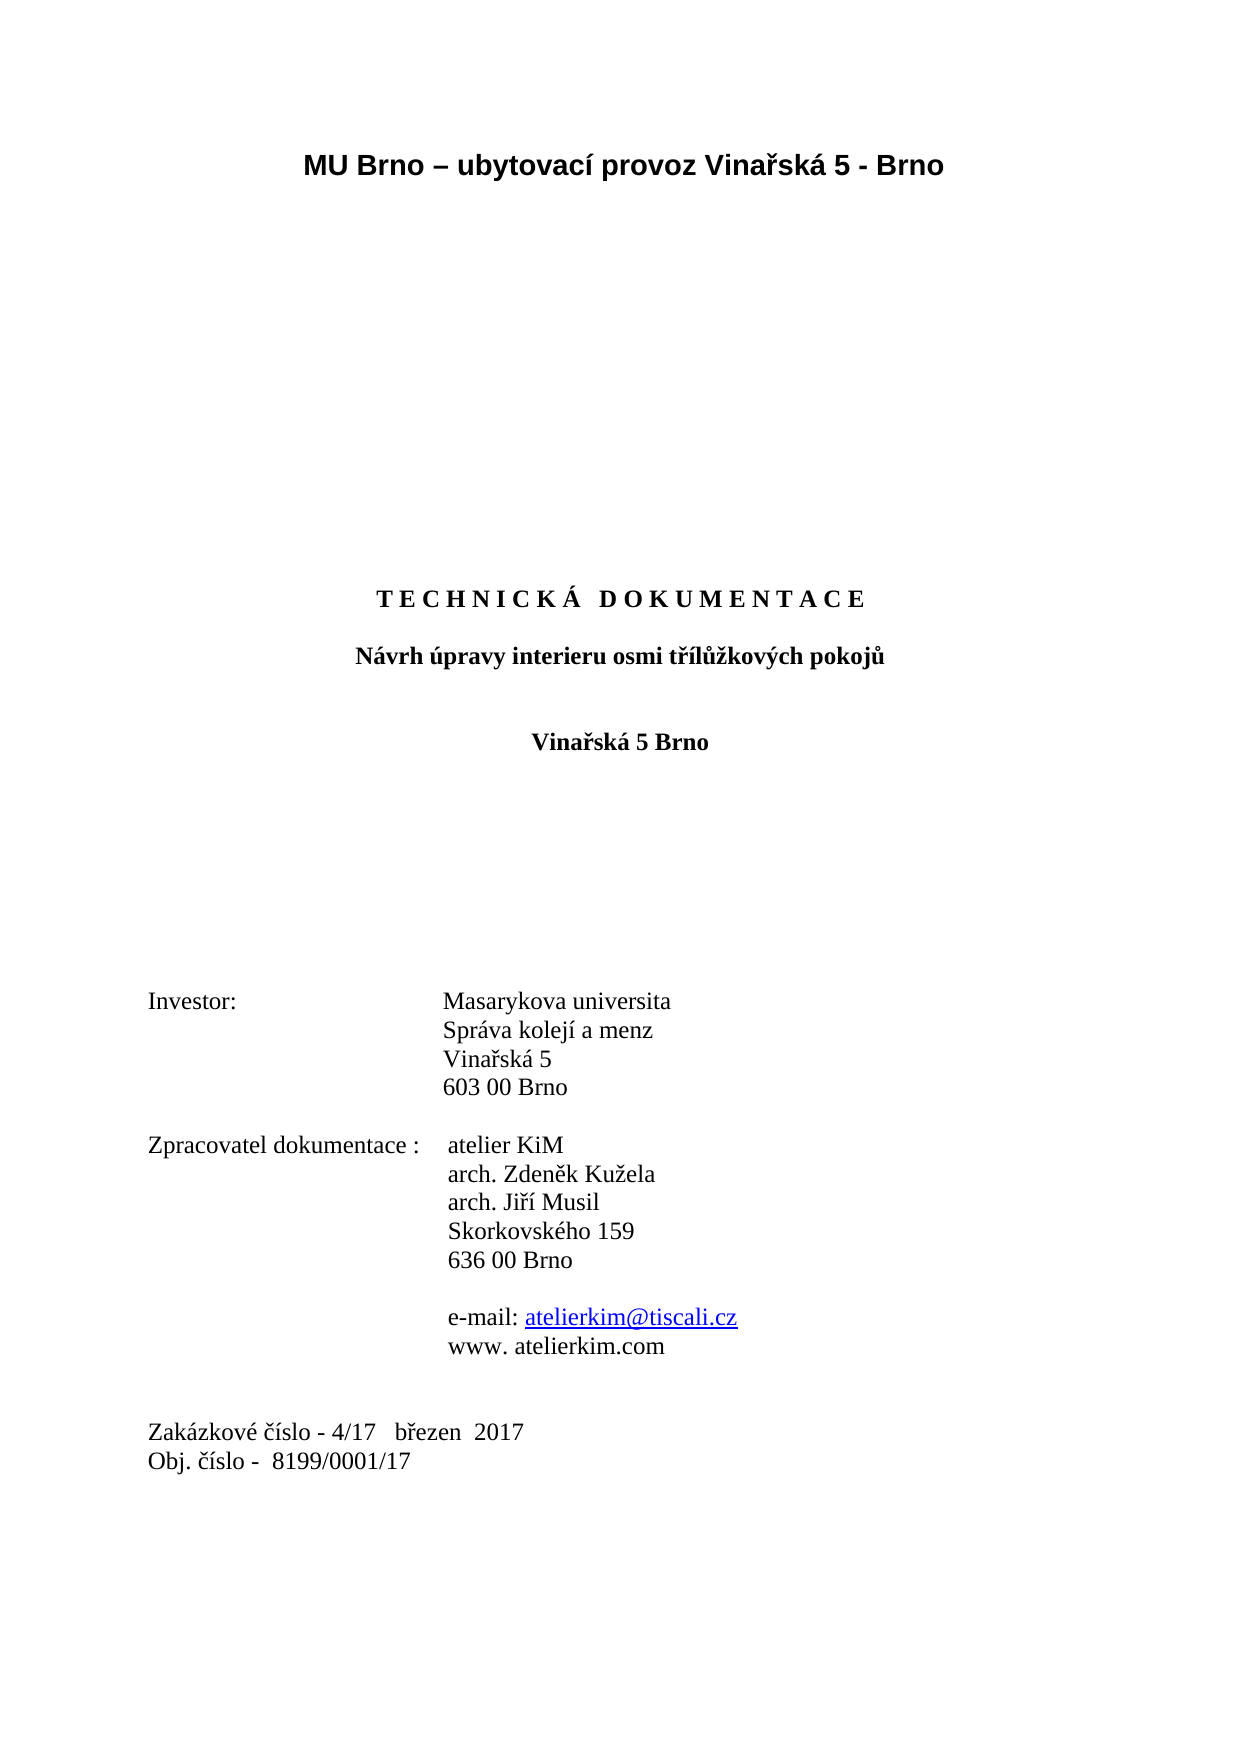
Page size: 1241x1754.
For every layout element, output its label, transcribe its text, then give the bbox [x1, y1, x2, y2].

text Vinařská 5 [148, 1044, 1093, 1072]
text 636 00 Brno [148, 1245, 1093, 1274]
text Návrh úpravy interieru osmi třílůžkových pokojů [148, 641, 1093, 670]
text arch. Zdeněk Kužela [148, 1159, 1093, 1187]
text arch. Jiří Musil [148, 1187, 1093, 1216]
subtitle MU Brno – ubytovací provoz Vinařská 5 - Brno [148, 148, 1100, 181]
text e-mail: atelierkim@tiscali.cz [148, 1302, 1093, 1331]
text Zakázkové číslo - 4/17 březen 2017 [148, 1417, 1093, 1446]
text T E C H N I C K Á D O K U M E N T A C E [148, 584, 1093, 612]
text Zpracovatel dokumentace : atelier KiM [148, 1130, 1093, 1159]
text Investor: Masarykova universita [148, 986, 1093, 1015]
text 603 00 Brno [148, 1072, 1093, 1101]
text Skorkovského 159 [148, 1216, 1093, 1245]
text Správa kolejí a menz [148, 1015, 1093, 1044]
text Obj. číslo - 8199/0001/17 [148, 1446, 1093, 1475]
text www. atelierkim.com [148, 1331, 1093, 1360]
text Vinařská 5 Brno [148, 727, 1093, 756]
